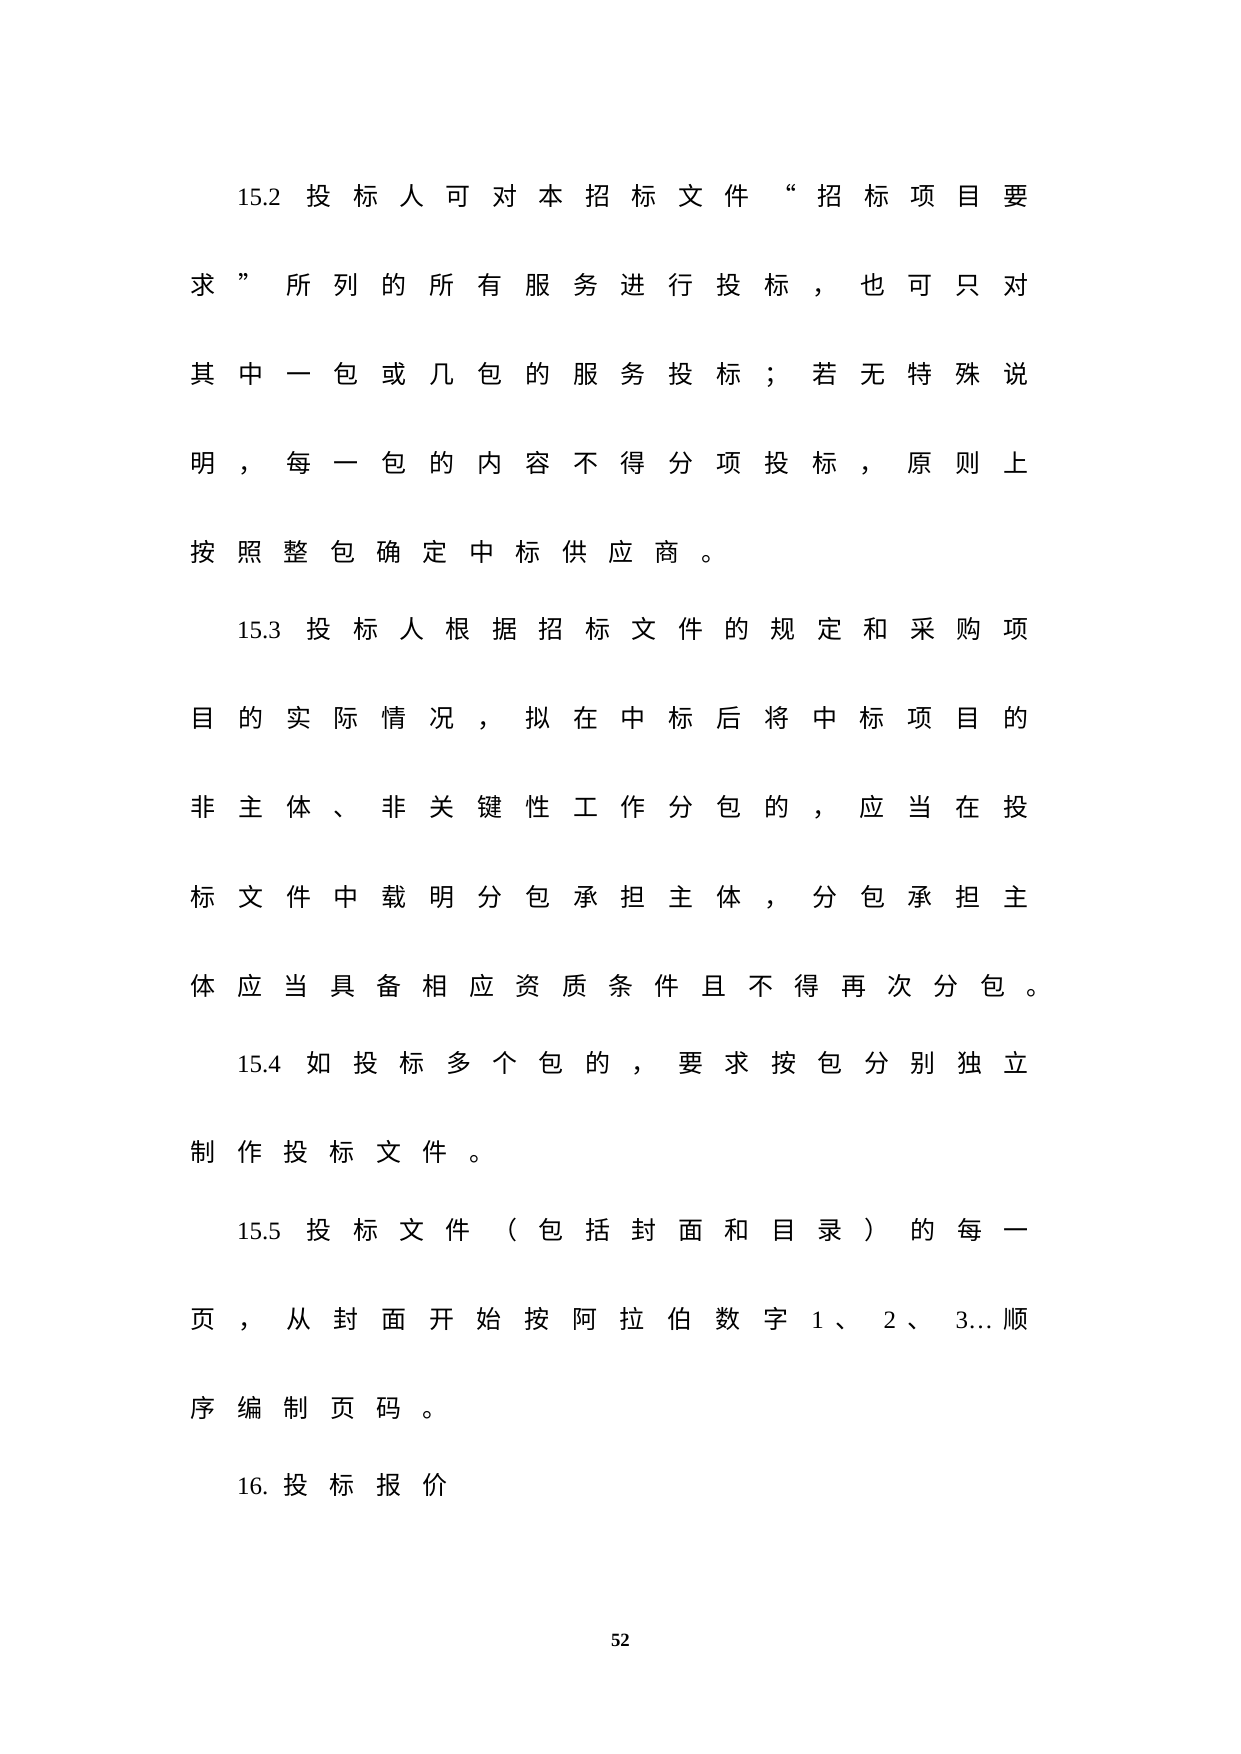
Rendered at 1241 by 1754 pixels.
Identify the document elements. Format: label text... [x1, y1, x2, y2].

text 15.2 投标人可对本招标文件“招标项目要求”所列的所有服务进行投标，也可只对其中一包或几包的服务投标；若无特殊说明，每一包的内容不得分项投标，原则上按照整包确定中标供应商。 [190, 164, 1050, 580]
text 16. 投标报价 [190, 1454, 1050, 1513]
text 15.3 投标人根据招标文件的规定和采购项目的实际情况，拟在中标后将中标项目的非主体、非关键性工作分包的，应当在投标文件中载明分包承担主体，分包承担主体应当具备相应资质条件且不得再次分包。 [190, 598, 1050, 1014]
text 15.5 投标文件（包括封面和目录）的每一页，从封面开始按阿拉伯数字1、2、3…顺序编制页码。 [190, 1198, 1050, 1436]
text 15.4 如投标多个包的，要求按包分别独立制作投标文件。 [190, 1032, 1050, 1180]
